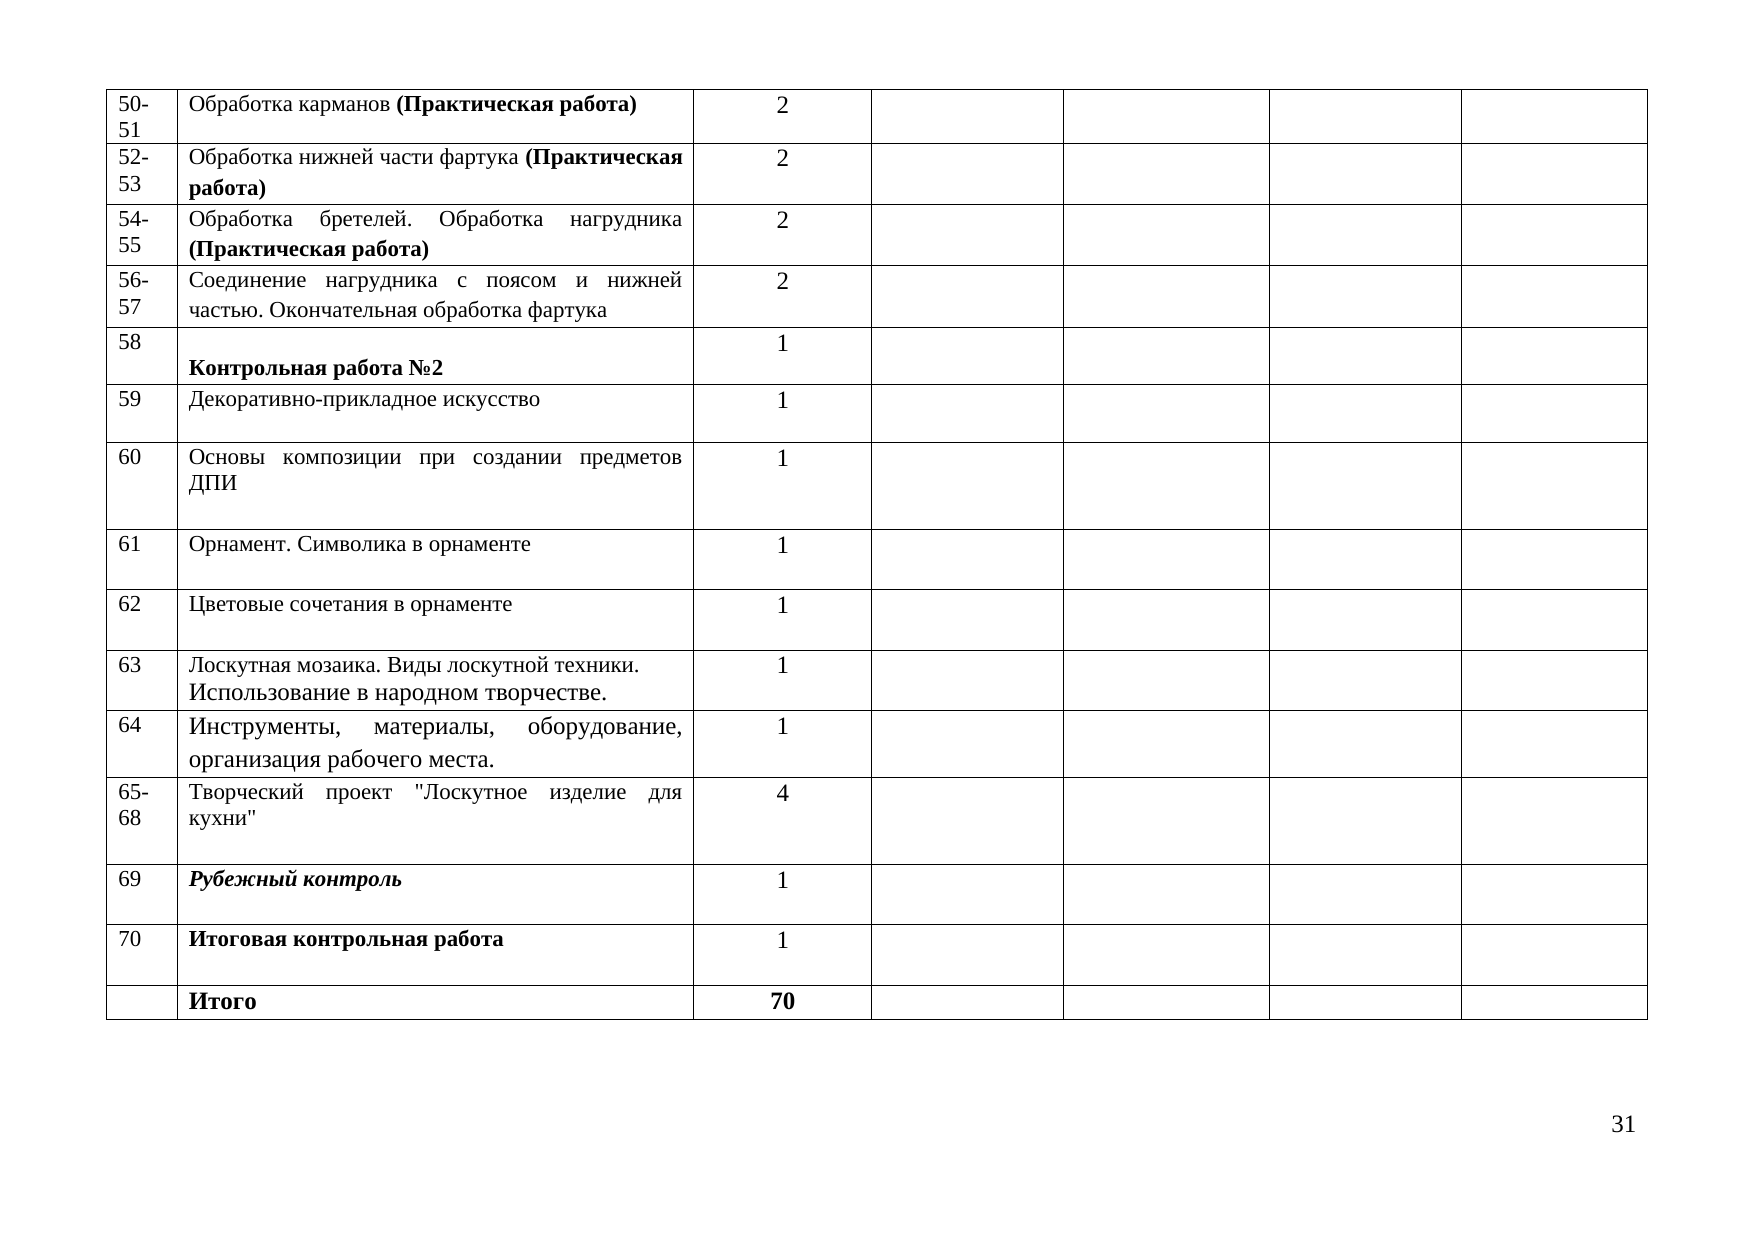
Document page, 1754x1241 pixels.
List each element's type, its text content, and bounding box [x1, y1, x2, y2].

table_cell 1 [694, 530, 871, 589]
table_cell [1270, 266, 1461, 327]
table_cell [1064, 590, 1269, 649]
table_cell [1270, 385, 1461, 442]
table_cell 2 [694, 144, 871, 204]
table_cell 2 [694, 205, 871, 265]
table_cell 64 [107, 711, 177, 777]
table_cell [1064, 778, 1269, 864]
table_cell [1462, 443, 1647, 529]
table_cell 59 [107, 385, 177, 442]
table_cell 1 [694, 385, 871, 442]
table_cell 60 [107, 443, 177, 529]
table_cell Контрольная работа №2 [178, 328, 693, 384]
table_cell 61 [107, 530, 177, 589]
table_cell 4 [694, 778, 871, 864]
table_cell [1064, 266, 1269, 327]
table_cell [872, 778, 1063, 864]
table_cell [872, 266, 1063, 327]
table_cell Обработка бретелей. Обработка нагрудника (Практическая работа) [178, 205, 693, 265]
table_cell [1064, 530, 1269, 589]
table_cell [872, 530, 1063, 589]
table_cell 65-68 [107, 778, 177, 864]
table_cell [1462, 651, 1647, 710]
table_cell Инструменты, материалы, оборудование, организация рабочего места. [178, 711, 693, 777]
table_cell [1270, 144, 1461, 204]
table_cell [1270, 530, 1461, 589]
table_cell Рубежный контроль [178, 865, 693, 924]
table_cell [1462, 144, 1647, 204]
table_cell 62 [107, 590, 177, 649]
table_cell 1 [694, 328, 871, 384]
table_cell [1462, 711, 1647, 777]
table_cell [1064, 711, 1269, 777]
table_cell [1462, 778, 1647, 864]
table_cell Цветовые сочетания в орнаменте [178, 590, 693, 649]
table_cell [1462, 925, 1647, 985]
table_cell [1462, 385, 1647, 442]
table_cell Декоративно-прикладное искусство [178, 385, 693, 442]
table_cell [1462, 986, 1647, 1019]
table_cell [1064, 651, 1269, 710]
table_cell Творческий проект "Лоскутное изделие для кухни" [178, 778, 693, 864]
table_cell [872, 711, 1063, 777]
table_cell [872, 590, 1063, 649]
table_cell Основы композиции при создании предметов ДПИ [178, 443, 693, 529]
table_cell 69 [107, 865, 177, 924]
table_cell [1270, 986, 1461, 1019]
table_cell Обработка карманов (Практическая работа) [178, 90, 693, 142]
table_cell [1462, 865, 1647, 924]
table_cell [1064, 986, 1269, 1019]
table_cell Соединение нагрудника с поясом и нижней частью. Окончательная обработка фартука [178, 266, 693, 327]
table_cell [872, 205, 1063, 265]
table_cell [1462, 590, 1647, 649]
table_cell 1 [694, 590, 871, 649]
table_cell [872, 328, 1063, 384]
table_cell [1462, 530, 1647, 589]
table_cell 52-53 [107, 144, 177, 204]
table_cell 1 [694, 711, 871, 777]
table_cell 1 [694, 865, 871, 924]
table_cell Лоскутная мозаика. Виды лоскутной техники. Использование в народном творчестве. [178, 651, 693, 710]
table_cell [872, 144, 1063, 204]
table_cell 70 [107, 925, 177, 985]
table_cell [1064, 90, 1269, 142]
table_cell [1064, 144, 1269, 204]
table_cell [1270, 711, 1461, 777]
table_cell Обработка нижней части фартука (Практическая работа) [178, 144, 693, 204]
table_cell [1270, 925, 1461, 985]
table_cell Итоговая контрольная работа [178, 925, 693, 985]
table_cell [872, 651, 1063, 710]
table_cell [1462, 205, 1647, 265]
table_cell 70 [694, 986, 871, 1019]
table_cell 58 [107, 328, 177, 384]
table_cell 56-57 [107, 266, 177, 327]
table_cell 1 [694, 443, 871, 529]
table_cell [1462, 328, 1647, 384]
table_cell [872, 90, 1063, 142]
table_cell 1 [694, 925, 871, 985]
table_cell [872, 865, 1063, 924]
table_cell [872, 385, 1063, 442]
table_cell [1462, 90, 1647, 142]
table_cell [872, 925, 1063, 985]
table_cell [107, 986, 177, 1019]
table_cell Итого [178, 986, 693, 1019]
table_cell [872, 986, 1063, 1019]
table_cell [1270, 90, 1461, 142]
table_cell [1270, 865, 1461, 924]
table_cell [1270, 443, 1461, 529]
table_cell 63 [107, 651, 177, 710]
table_cell 1 [694, 651, 871, 710]
table_cell [1064, 205, 1269, 265]
table_cell [1064, 385, 1269, 442]
table_cell 50-51 [107, 90, 177, 142]
table_cell 54-55 [107, 205, 177, 265]
table_cell [1064, 443, 1269, 529]
table_cell Орнамент. Символика в орнаменте [178, 530, 693, 589]
table_cell [1270, 590, 1461, 649]
table_cell [1064, 925, 1269, 985]
table_cell [1270, 778, 1461, 864]
table_cell [1270, 328, 1461, 384]
table_cell [1064, 328, 1269, 384]
table_cell 2 [694, 90, 871, 142]
table_cell [1064, 865, 1269, 924]
table_cell [872, 443, 1063, 529]
table_cell [1462, 266, 1647, 327]
table_cell [1270, 651, 1461, 710]
table_cell [1270, 205, 1461, 265]
table_cell 2 [694, 266, 871, 327]
